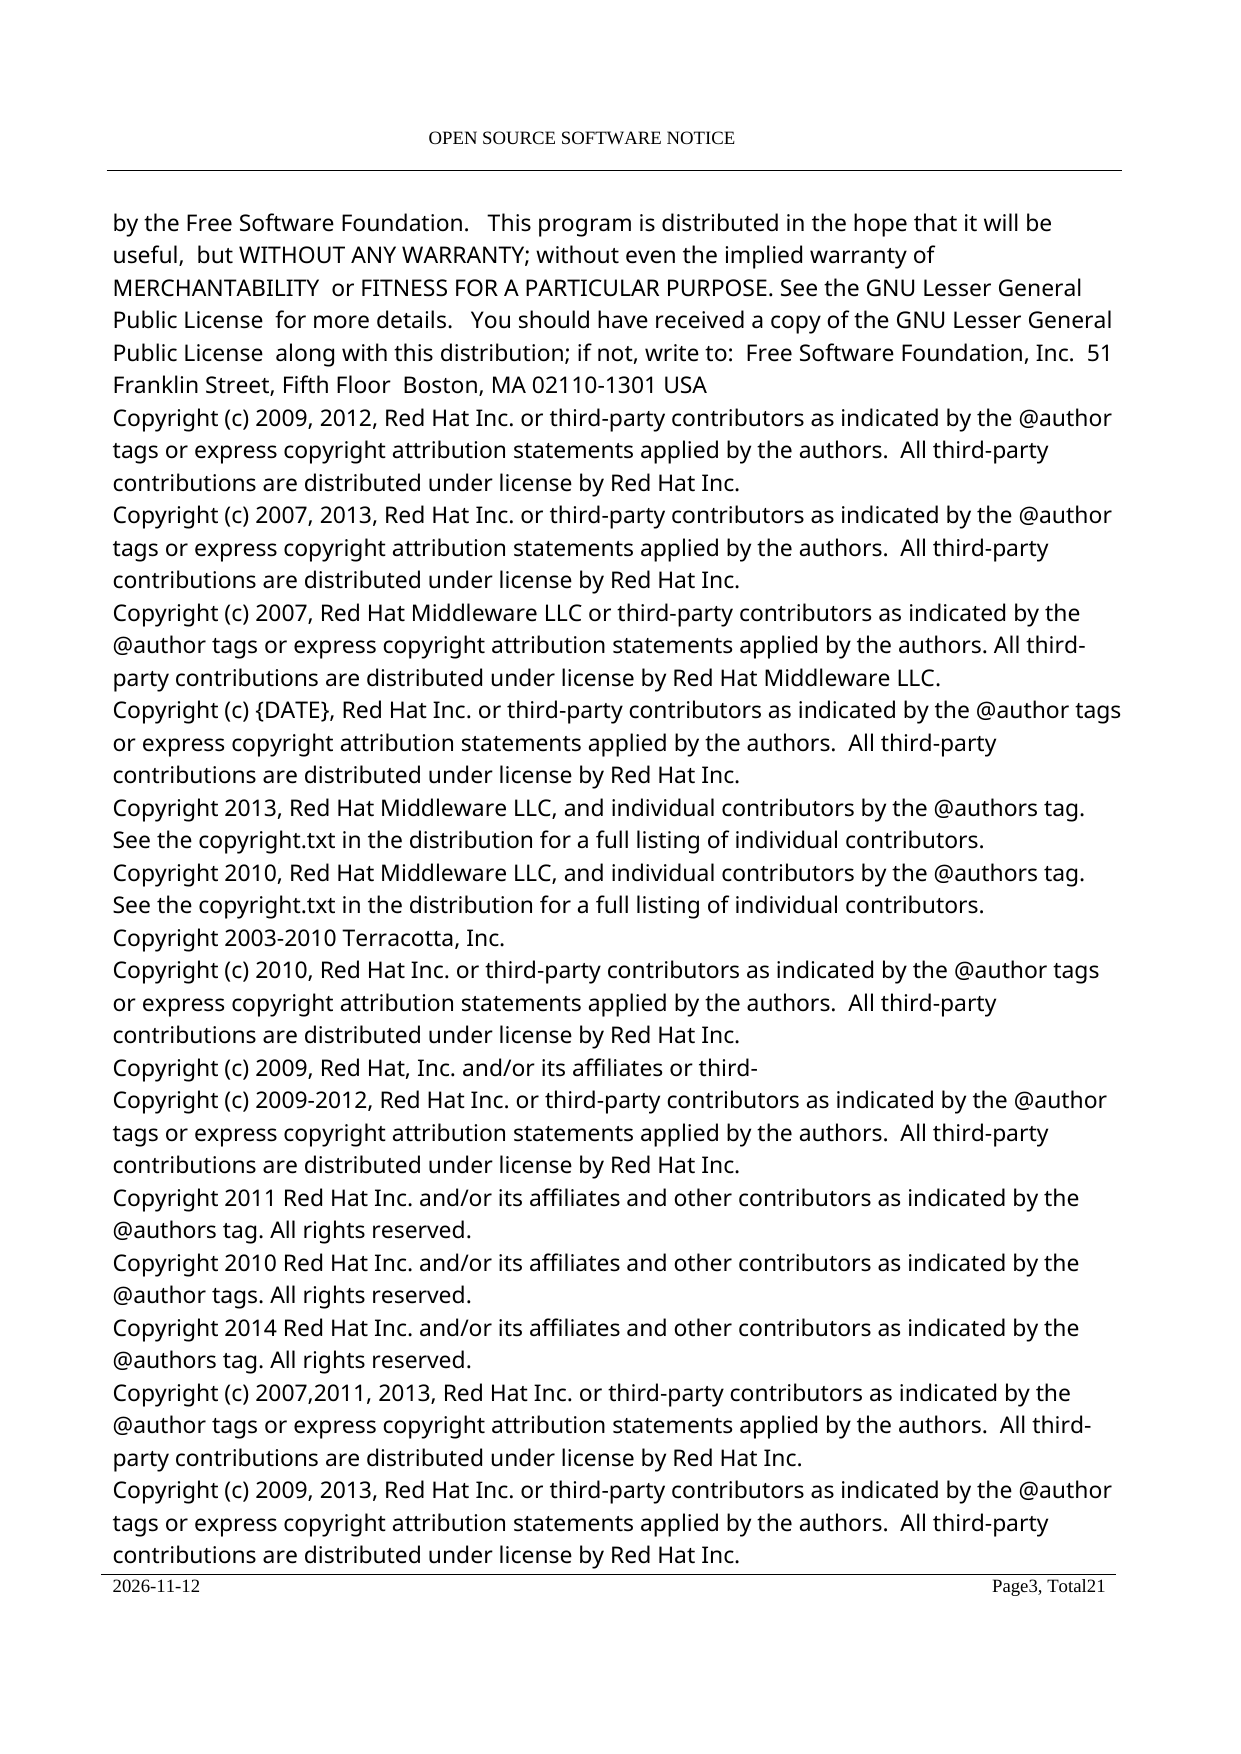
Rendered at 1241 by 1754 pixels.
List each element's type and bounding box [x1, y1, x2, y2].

text [112, 206, 1128, 1571]
